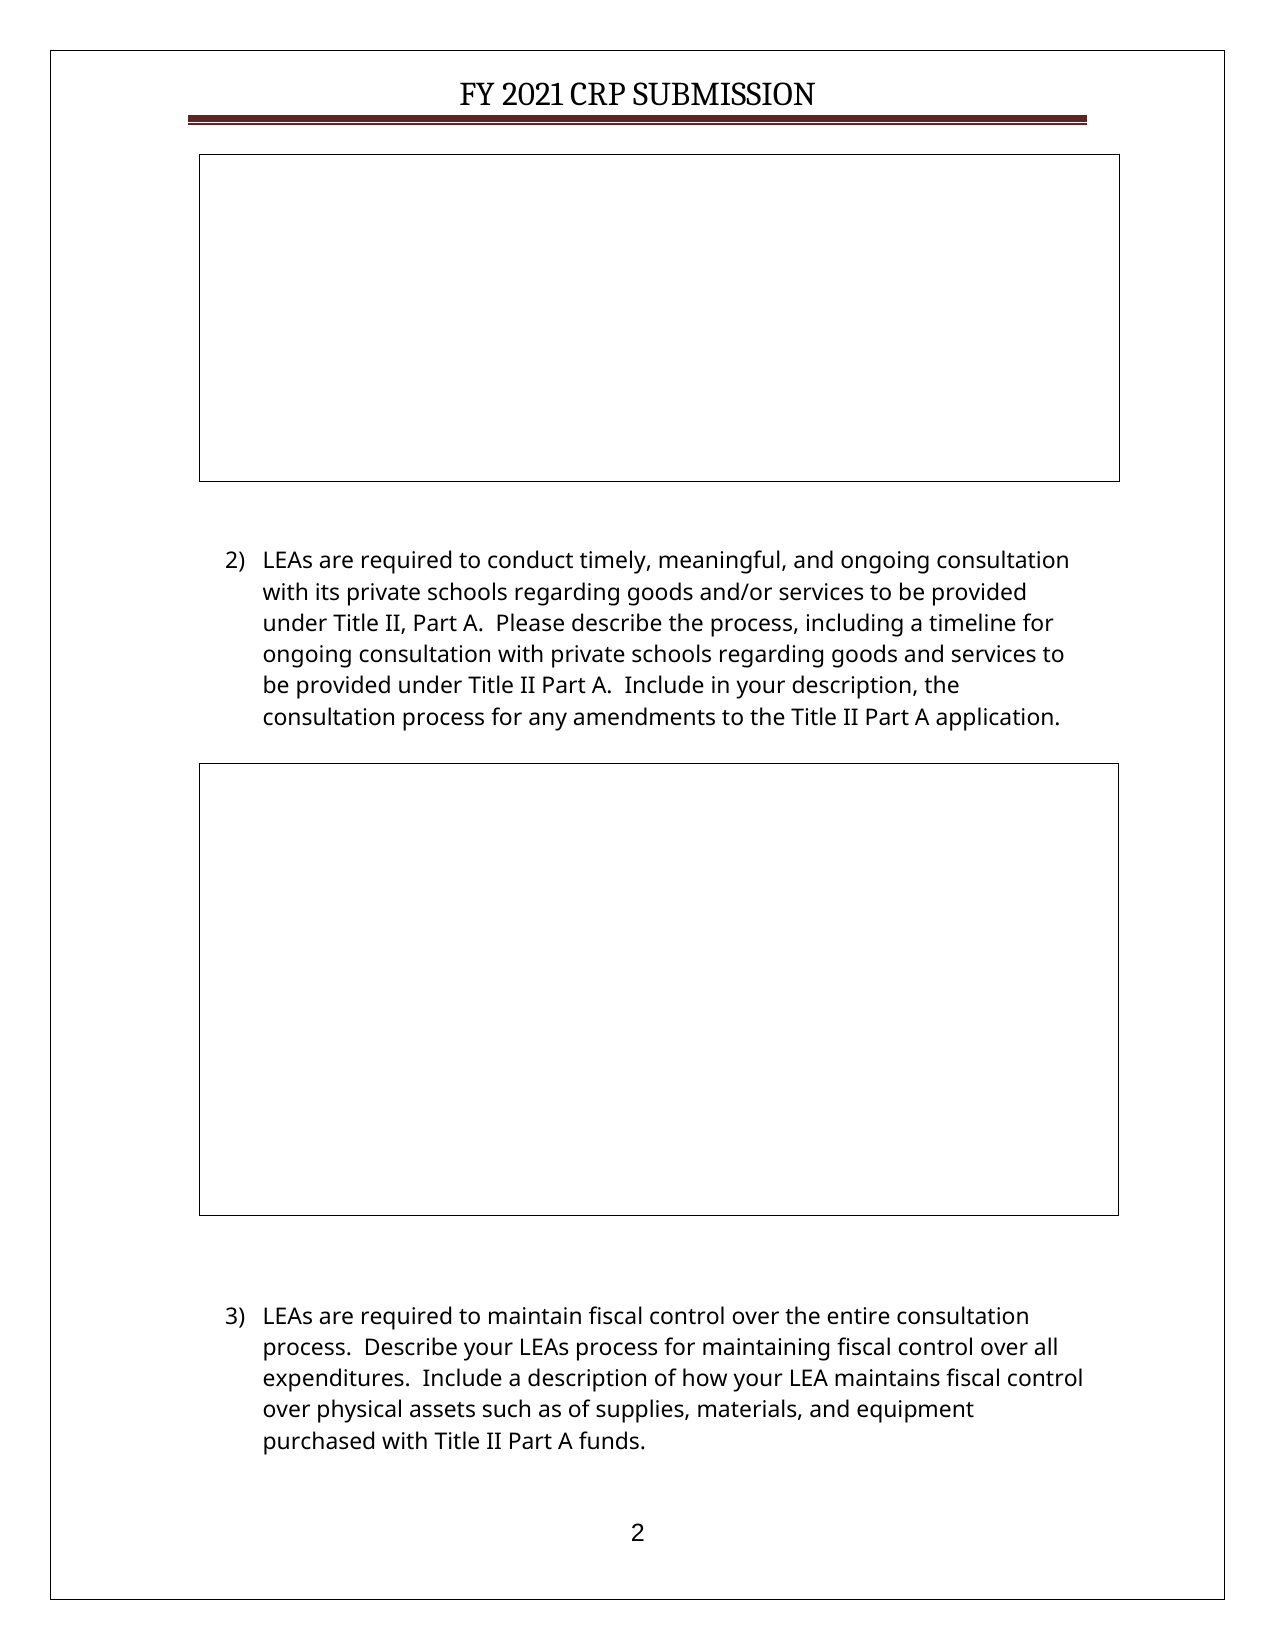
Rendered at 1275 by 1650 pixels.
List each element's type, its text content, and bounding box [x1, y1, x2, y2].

list LEAs are required to maintain fiscal control over the entire consultation process. Describe your LEAs process for maintaining fiscal control over all expenditures. Include a description of how your LEA maintains fiscal control over physical assets such as of supplies, materials, and equipment purchased with Title II Part A funds. [225, 1299, 1087, 1456]
table_header [200, 764, 1118, 1215]
table_header [200, 155, 1119, 481]
list LEAs are required to conduct timely, meaningful, and ongoing consultation with its private schools regarding goods and/or services to be provided under Title II, Part A. Please describe the process, including a timeline for ongoing consultation with private schools regarding goods and services to be provided under Title II Part A. Include in your description, the consultation process for any amendments to the Title II Part A application. [225, 544, 1087, 732]
